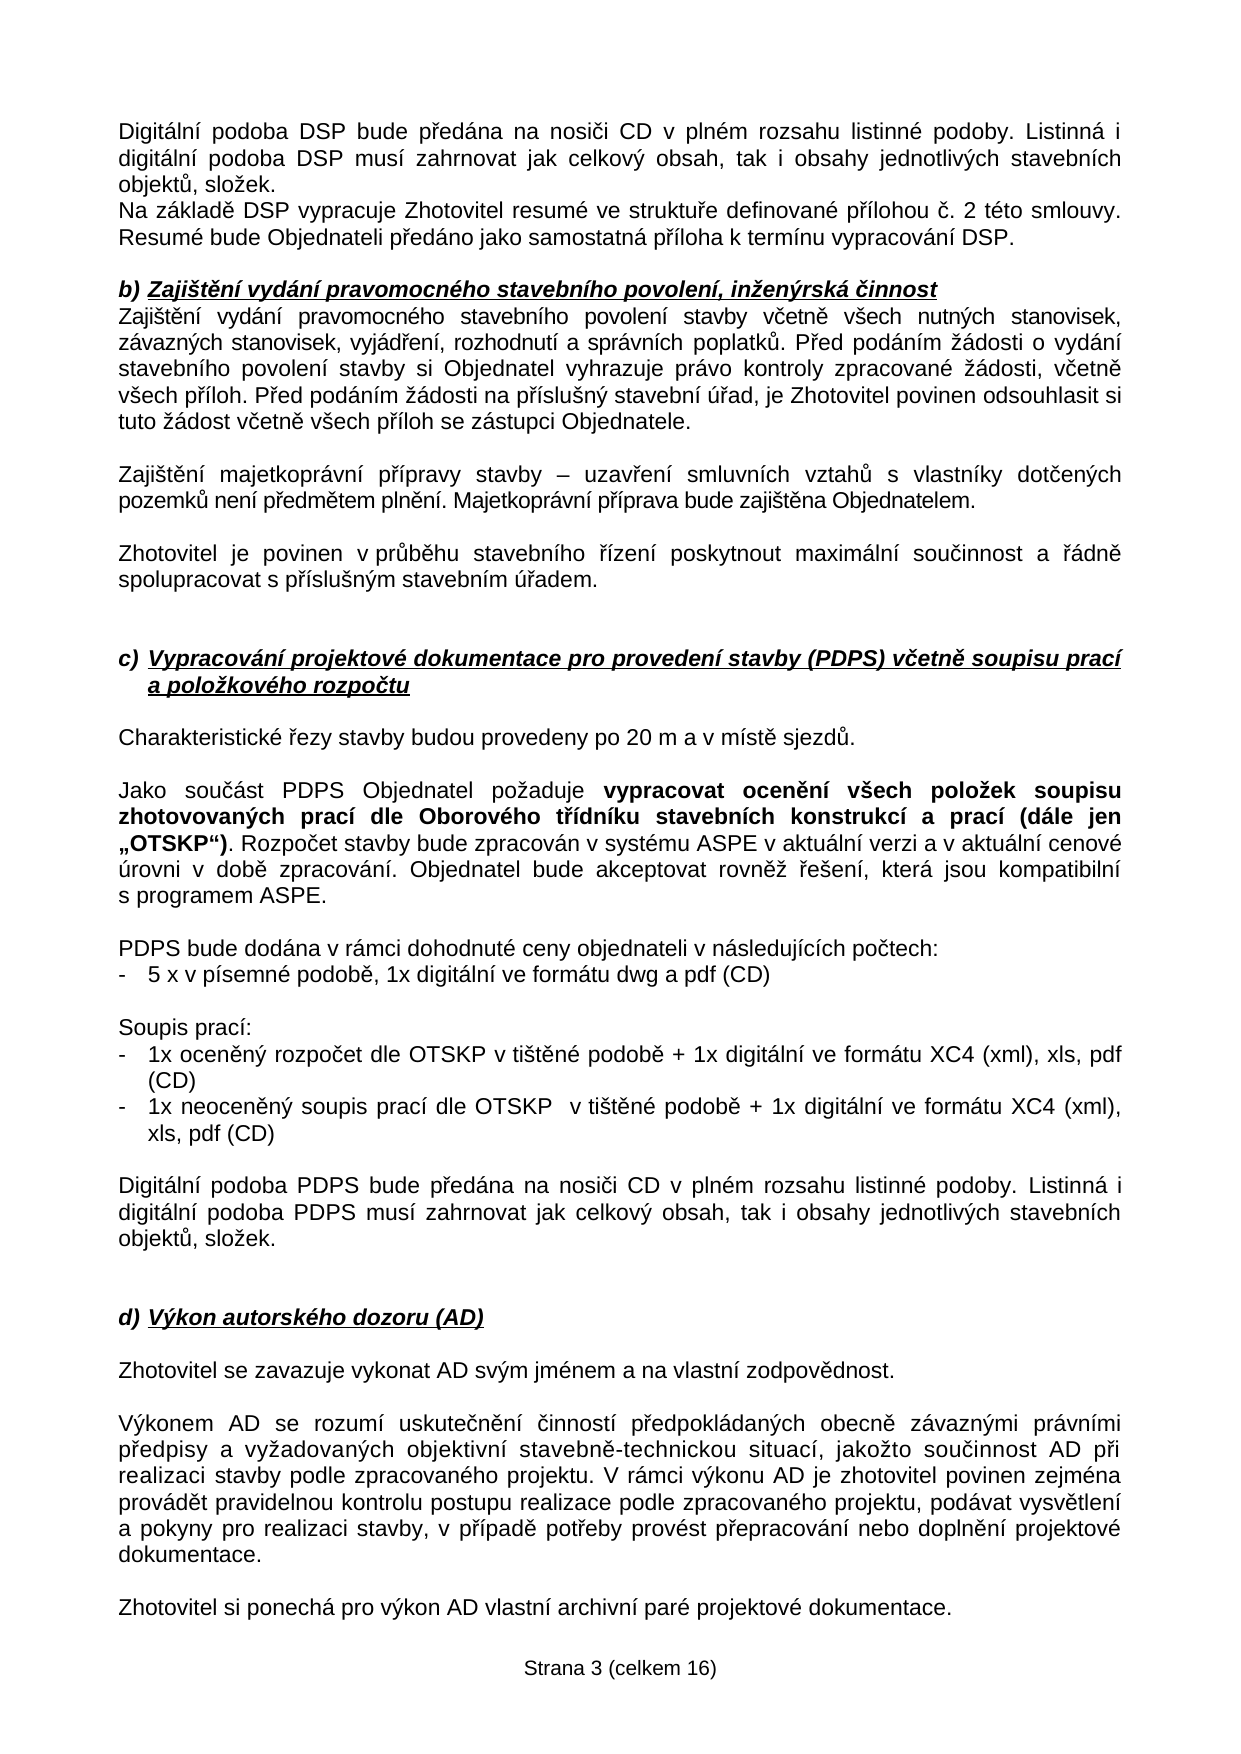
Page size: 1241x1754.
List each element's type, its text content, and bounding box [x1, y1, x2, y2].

list Vypracování projektové dokumentace pro provedení stavby (PDPS) včetně soupisu prací a položkového rozpočtu [118, 645, 1122, 698]
text Na základě DSP vypracuje Zhotovitel resumé ve struktuře definované přílohou č. 2 této smlouvy. Resumé bude Objednateli předáno jako samostatná příloha k termínu vypracování DSP. [118, 197, 1122, 250]
text Výkonem AD se rozumí uskutečnění činností předpokládaných obecně závaznými právními předpisy a vyžadovaných objektivní stavebně-technickou situací, jakožto součinnost AD při realizaci stavby podle zpracovaného projektu. V rámci výkonu AD je zhotovitel povinen zejména provádět pravidelnou kontrolu postupu realizace podle zpracovaného projektu, podávat vysvětlení a pokyny pro realizaci stavby, v případě potřeby provést přepracování nebo doplnění projektové dokumentace. [118, 1409, 1122, 1568]
list Zajištění vydání pravomocného stavebního povolení, inženýrská činnost [118, 276, 1122, 303]
text - 1x neoceněný soupis prací dle OTSKP v tištěné podobě + 1x digitální ve formátu XC4 (xml), xls, pdf (CD) [118, 1093, 1122, 1146]
text Digitální podoba PDPS bude předána na nosiči CD v plném rozsahu listinné podoby. Listinná i digitální podoba PDPS musí zahrnovat jak celkový obsah, tak i obsahy jednotlivých stavebních objektů, složek. [118, 1172, 1122, 1251]
text Zhotovitel si ponechá pro výkon AD vlastní archivní paré projektové dokumentace. [118, 1594, 1122, 1620]
text Jako součást PDPS Objednatel požaduje vypracovat ocenění všech položek soupisu zhotovovaných prací dle Oborového třídníku stavebních konstrukcí a prací (dále jen „OTSKP“). Rozpočet stavby bude zpracován v systému ASPE v aktuální verzi a v aktuální cenové úrovni v době zpracování. Objednatel bude akceptovat rovněž řešení, která jsou kompatibilní s programem ASPE. [118, 777, 1122, 909]
text Zajištění vydání pravomocného stavebního povolení stavby včetně všech nutných stanovisek, závazných stanovisek, vyjádření, rozhodnutí a správních poplatků. Před podáním žádosti o vydání stavebního povolení stavby si Objednatel vyhrazuje právo kontroly zpracované žádosti, včetně všech příloh. Před podáním žádosti na příslušný stavební úřad, je Zhotovitel povinen odsouhlasit si tuto žádost včetně všech příloh se zástupci Objednatele. [118, 303, 1122, 434]
text PDPS bude dodána v rámci dohodnuté ceny objednateli v následujících počtech: [118, 935, 1122, 961]
text Zhotovitel se zavazuje vykonat AD svým jménem a na vlastní zodpovědnost. [118, 1357, 1122, 1383]
list 5 x v písemné podobě, 1x digitální ve formátu dwg a pdf (CD) [118, 961, 1122, 988]
text Digitální podoba DSP bude předána na nosiči CD v plném rozsahu listinné podoby. Listinná i digitální podoba DSP musí zahrnovat jak celkový obsah, tak i obsahy jednotlivých stavebních objektů, složek. [118, 118, 1122, 197]
text Charakteristické řezy stavby budou provedeny po 20 m a v místě sjezdů. [118, 724, 1122, 751]
text Zajištění majetkoprávní přípravy stavby – uzavření smluvních vztahů s vlastníky dotčených pozemků není předmětem plnění. Majetkoprávní příprava bude zajištěna Objednatelem. [118, 461, 1122, 513]
text - 1x oceněný rozpočet dle OTSKP v tištěné podobě + 1x digitální ve formátu XC4 (xml), xls, pdf (CD) [118, 1041, 1122, 1093]
text Soupis prací: [118, 1014, 1122, 1041]
list Výkon autorského dozoru (AD) [118, 1304, 1122, 1330]
text Zhotovitel je povinen v průběhu stavebního řízení poskytnout maximální součinnost a řádně spolupracovat s příslušným stavebním úřadem. [118, 540, 1122, 592]
